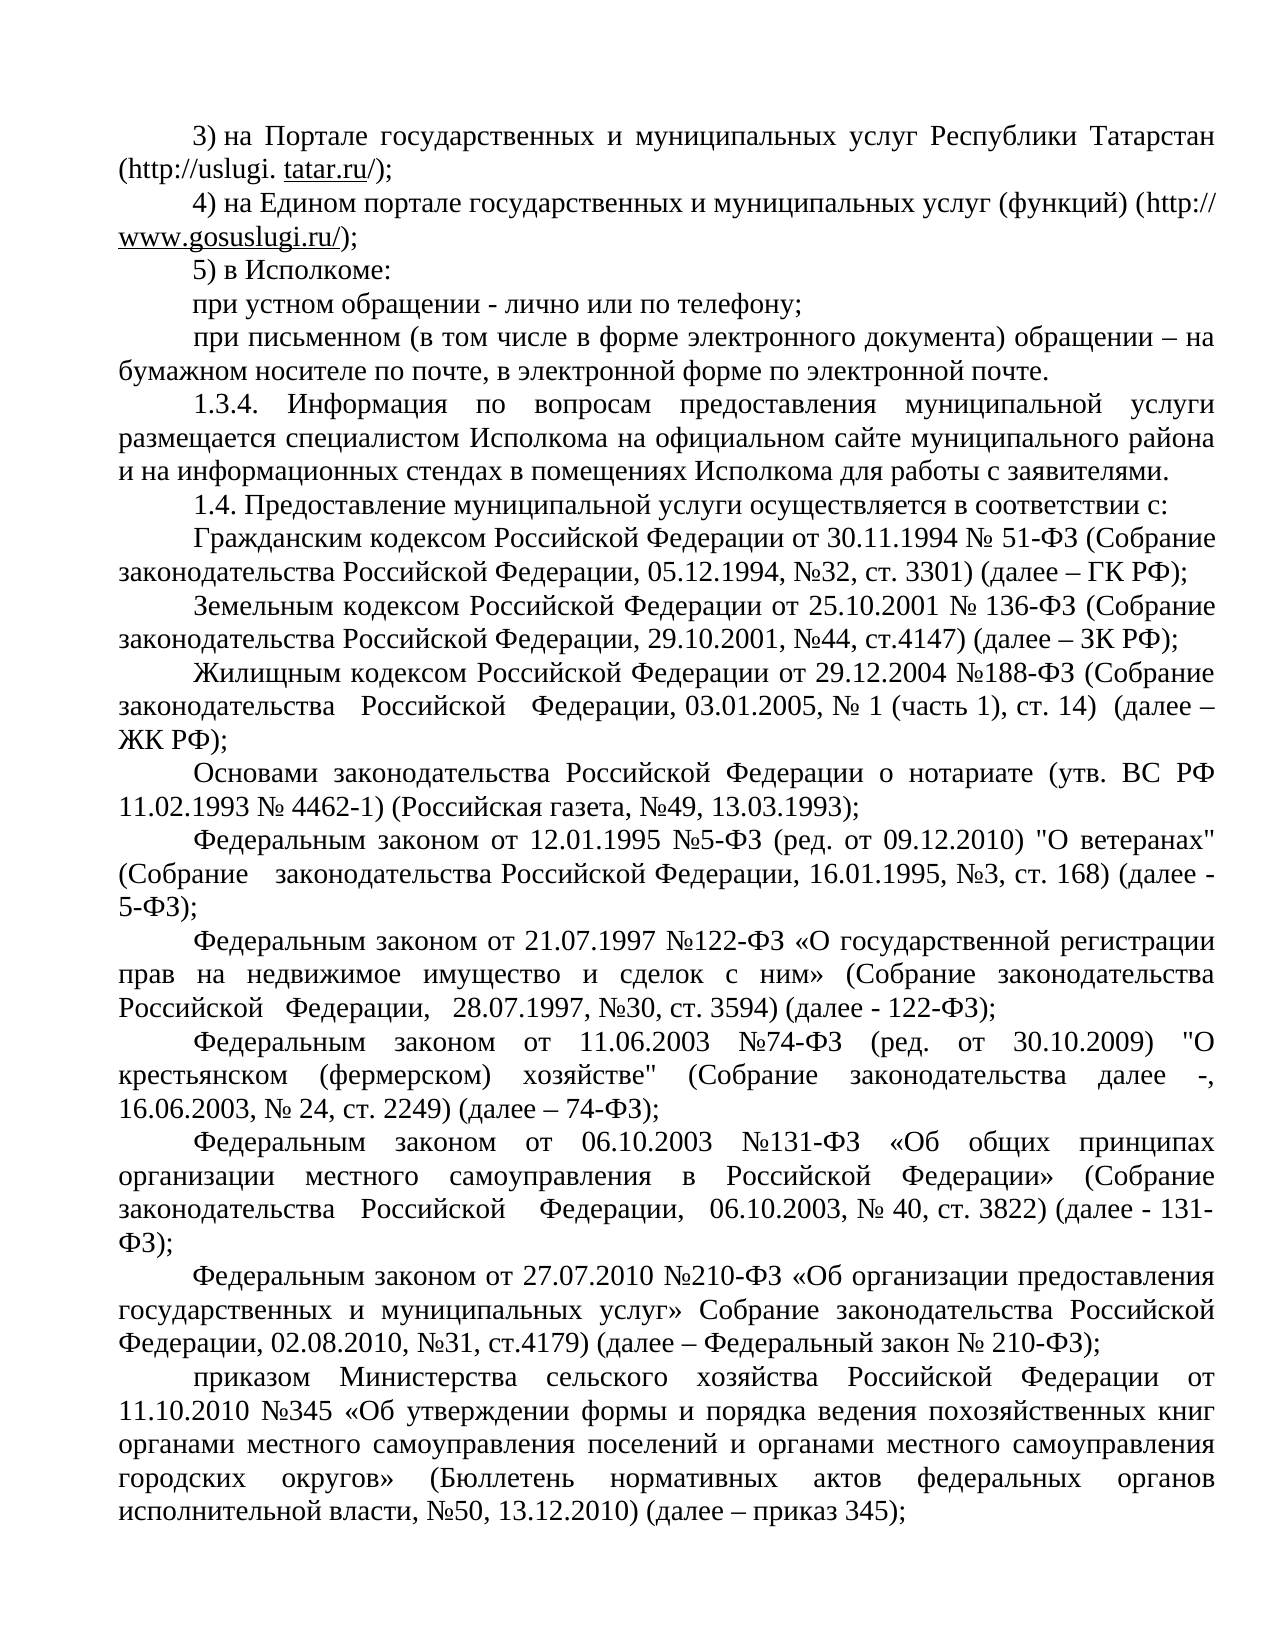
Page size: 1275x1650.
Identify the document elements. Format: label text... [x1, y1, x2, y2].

text Федеральным законом от 06.10.2003 №131-ФЗ «Об общих принципах организации местного самоуправления в Российской Федерации» (Собрание законодательства Российской Федерации, 06.10.2003, № 40, ст. 3822) (далее - 131-ФЗ); [118, 1124, 1216, 1258]
text Федеральным законом от 27.07.2010 №210-ФЗ «Об организации предоставления государственных и муниципальных услуг» Собрание законодательства Российской Федерации, 02.08.2010, №31, ст.4179) (далее – Федеральный закон № 210-ФЗ); [118, 1258, 1216, 1359]
text Федеральным законом от 11.06.2003 №74-ФЗ (ред. от 30.10.2009) "О крестьянском (фермерском) хозяйстве" (Собрание законодательства далее -, 16.06.2003, № 24, ст. 2249) (далее – 74-ФЗ); [118, 1024, 1216, 1124]
text Основами законодательства Российской Федерации о нотариате (утв. ВС РФ 11.02.1993 № 4462-1) (Российская газета, №49, 13.03.1993); [118, 755, 1216, 822]
text Федеральным законом от 12.01.1995 №5-ФЗ (ред. от 09.12.2010) "О ветеранах" (Собрание законодательства Российской Федерации, 16.01.1995, №3, ст. 168) (далее - 5-ФЗ); [118, 822, 1216, 923]
text Федеральным законом от 21.07.1997 №122-ФЗ «О государственной регистрации прав на недвижимое имущество и сделок с ним» (Собрание законодательства Российской Федерации, 28.07.1997, №30, ст. 3594) (далее - 122-ФЗ); [118, 923, 1216, 1024]
text 5) в Исполкоме: [118, 252, 1216, 286]
text при устном обращении - лично или по телефону; [118, 286, 1216, 319]
text 1.4. Предоставление муниципальной услуги осуществляется в соответствии с: [118, 487, 1216, 521]
text Земельным кодексом Российской Федерации от 25.10.2001 № 136-ФЗ (Собрание законодательства Российской Федерации, 29.10.2001, №44, ст.4147) (далее – ЗК РФ); [118, 588, 1216, 655]
text Гражданским кодексом Российской Федерации от 30.11.1994 № 51-ФЗ (Собрание законодательства Российской Федерации, 05.12.1994, №32, ст. 3301) (далее – ГК РФ); [118, 521, 1216, 588]
text 1.3.4. Информация по вопросам предоставления муниципальной услуги размещается специалистом Исполкома на официальном сайте муниципального района и на информационных стендах в помещениях Исполкома для работы с заявителями. [118, 386, 1216, 487]
text приказом Министерства сельского хозяйства Российской Федерации от 11.10.2010 №345 «Об утверждении формы и порядка ведения похозяйственных книг органами местного самоуправления поселений и органами местного самоуправления городских округов» (Бюллетень нормативных актов федеральных органов исполнительной власти, №50, 13.12.2010) (далее – приказ 345); [118, 1359, 1216, 1527]
text Жилищным кодексом Российской Федерации от 29.12.2004 №188-ФЗ (Собрание законодательства Российской Федерации, 03.01.2005, № 1 (часть 1), ст. 14) (далее – ЖК РФ); [118, 655, 1216, 755]
text при письменном (в том числе в форме электронного документа) обращении – на бумажном носителе по почте, в электронной форме по электронной почте. [118, 319, 1216, 386]
text 4) на Едином портале государственных и муниципальных услуг (функций) (http:// www.gosuslugi.ru/); [118, 185, 1216, 252]
text 3) на Портале государственных и муниципальных услуг Республики Татарстан (http://uslugi. tatar.ru/); [118, 118, 1216, 185]
